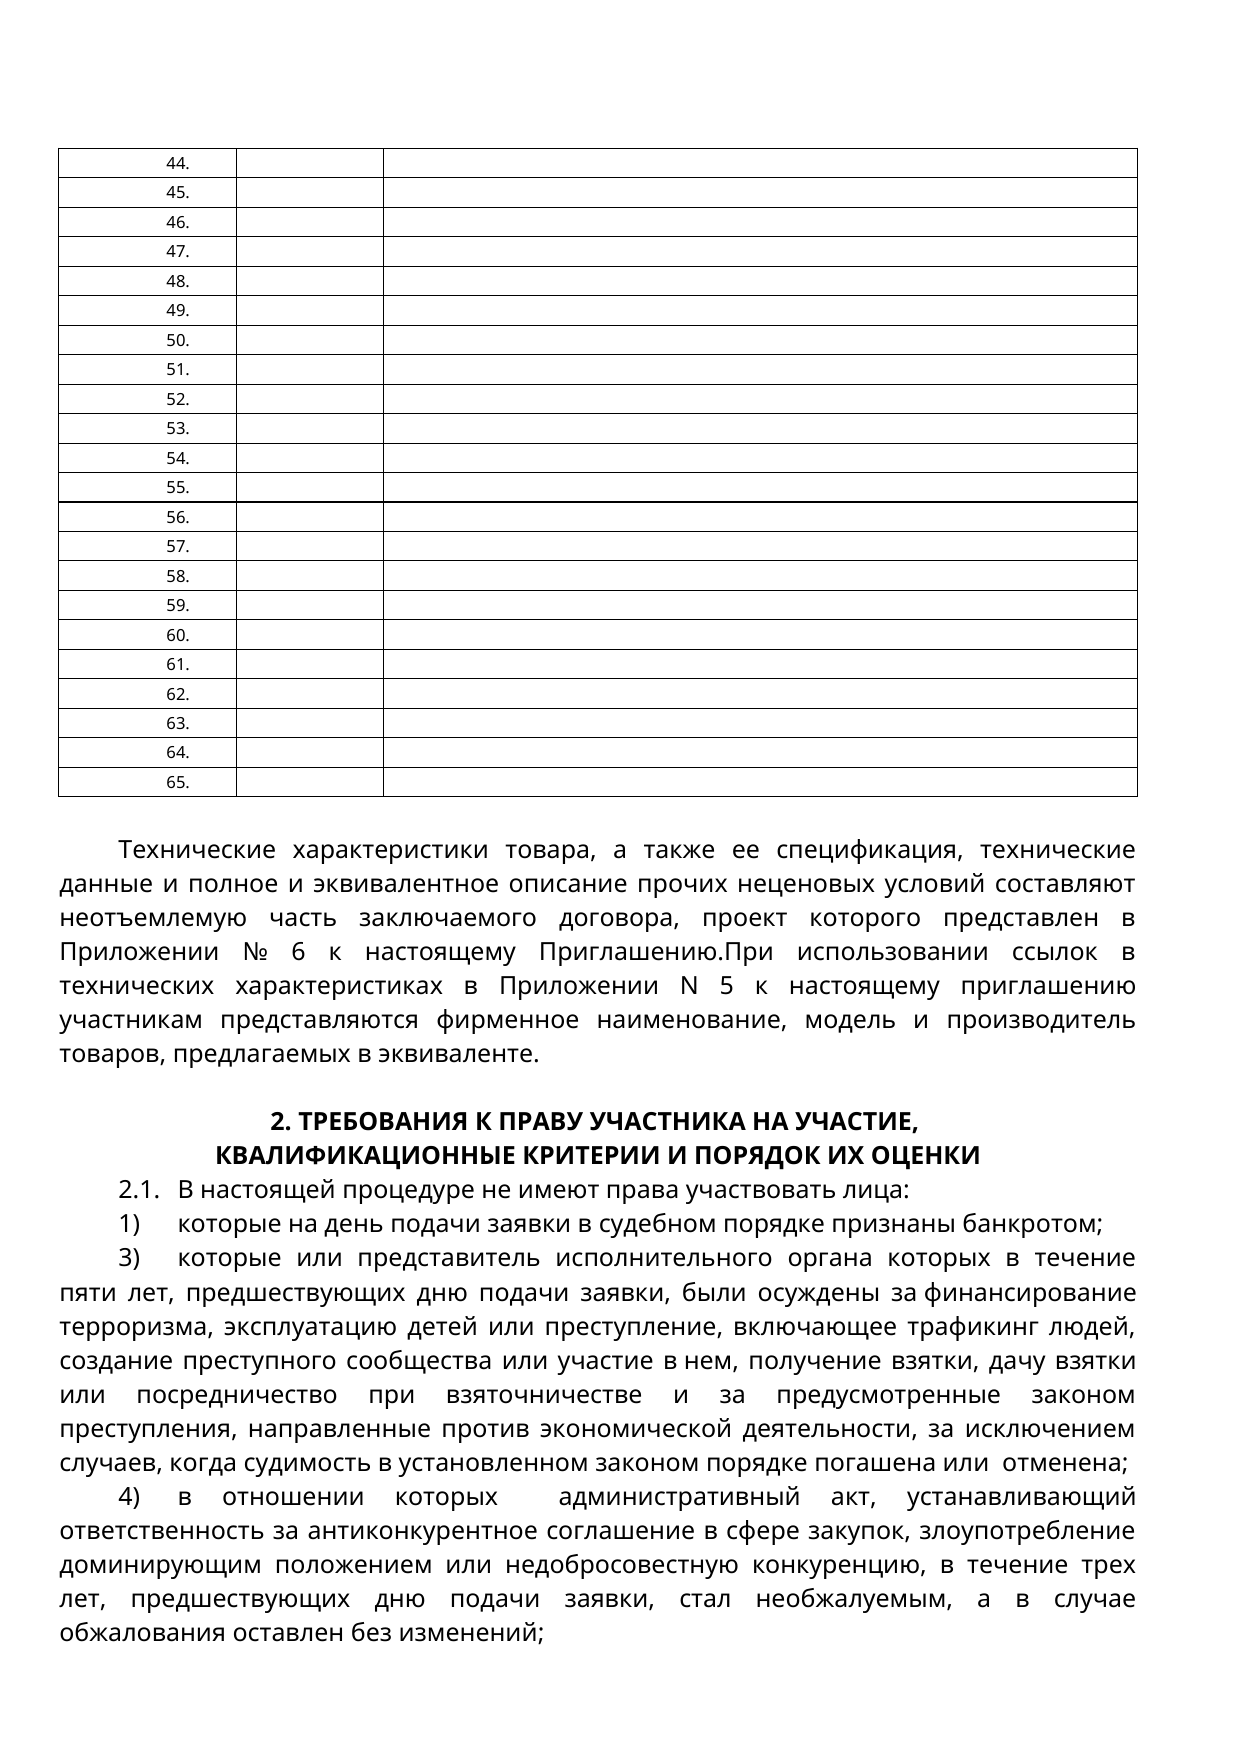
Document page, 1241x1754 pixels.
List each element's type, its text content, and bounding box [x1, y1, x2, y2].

table_cell [59, 296, 236, 324]
table_cell [59, 178, 236, 207]
text 2. ТРЕБОВАНИЯ К ПРАВУ УЧАСТНИКА НА УЧАСТИЕ, КВАЛИФИКАЦИОННЫЕ КРИТЕРИИ И ПОРЯДОК ИХ ОЦЕНКИ [59, 1104, 1137, 1172]
table_cell [59, 561, 236, 590]
table_cell [237, 149, 383, 177]
table_cell [384, 503, 1137, 531]
table_cell [237, 473, 383, 501]
table_cell [384, 444, 1137, 472]
table_cell [237, 267, 383, 295]
table_cell [59, 326, 236, 354]
table_cell [384, 208, 1137, 236]
table_cell [384, 679, 1137, 708]
table_cell [384, 296, 1137, 324]
table_cell [384, 591, 1137, 619]
table_cell [384, 355, 1137, 383]
table_cell [237, 237, 383, 266]
table_cell [59, 709, 236, 737]
table_cell [384, 473, 1137, 501]
table_cell [237, 178, 383, 207]
table_cell [237, 532, 383, 560]
table_cell [59, 355, 236, 383]
table_cell [237, 561, 383, 590]
table_cell [59, 208, 236, 236]
table_cell [237, 208, 383, 236]
table_cell [59, 473, 236, 501]
table_cell [237, 414, 383, 442]
table_cell [237, 709, 383, 737]
text 4) в отношении которых административный акт, устанавливающий ответственность за антиконкурентное соглашение в сфере закупок, злоупотребление доминирующим положением или недобросовестную конкуренцию, в течение трех лет, предшествующих дню подачи заявки, стал необжалуемым, а в случае обжалования оставлен без изменений; [59, 1478, 1137, 1649]
table_cell [384, 414, 1137, 442]
table_cell [237, 768, 383, 796]
table_cell [59, 385, 236, 413]
text 2.1. В настоящей процедуре не имеют права участвовать лица: [59, 1172, 1137, 1206]
table_cell [384, 620, 1137, 649]
table_cell [59, 532, 236, 560]
table_cell [237, 296, 383, 324]
table_cell [59, 650, 236, 678]
table_cell [384, 385, 1137, 413]
table_cell [237, 503, 383, 531]
table_cell [384, 709, 1137, 737]
table_cell [59, 444, 236, 472]
table_cell [384, 149, 1137, 177]
table_cell [384, 738, 1137, 767]
table_cell [59, 591, 236, 619]
table_cell [237, 620, 383, 649]
table_cell [237, 591, 383, 619]
table_cell [237, 355, 383, 383]
table_cell [384, 178, 1137, 207]
table_cell [237, 679, 383, 708]
table_cell [384, 532, 1137, 560]
table_cell [237, 738, 383, 767]
table_cell [237, 650, 383, 678]
table_cell [59, 414, 236, 442]
text 1) которые на день подачи заявки в судебном порядке признаны банкротом; [59, 1206, 1137, 1240]
table_cell [384, 561, 1137, 590]
table_cell [59, 503, 236, 531]
table_cell [237, 385, 383, 413]
table_cell [59, 267, 236, 295]
table_cell [59, 768, 236, 796]
text Технические характеристики товара, а также ее спецификация, технические данные и полное и эквивалентное описание прочих неценовых условий составляют неотъемлемую часть заключаемого договора, проект которого представлен в Приложении № 6 к настоящему Приглашению.При использовании ссылок в технических характеристиках в Приложении N 5 к настоящему приглашению участникам представляются фирменное наименование, модель и производитель товаров, предлагаемых в эквиваленте. [59, 831, 1137, 1070]
table_cell [384, 768, 1137, 796]
table_cell [59, 237, 236, 266]
table_cell [384, 650, 1137, 678]
table_cell [59, 679, 236, 708]
table_cell [59, 738, 236, 767]
table_cell [384, 267, 1137, 295]
table_cell [384, 326, 1137, 354]
table_cell [59, 620, 236, 649]
table_cell [237, 444, 383, 472]
table_cell [59, 149, 236, 177]
table_cell [384, 237, 1137, 266]
text 3) которые или представитель исполнительного органа которых в течение пяти лет, предшествующих дню подачи заявки, были осуждены за финансирование терроризма, эксплуатацию детей или преступление, включающее трафикинг людей, создание преступного сообщества или участие в нем, получение взятки, дачу взятки или посредничество при взяточничестве и за предусмотренные законом преступления, направленные против экономической деятельности, за исключением случаев, когда судимость в установленном законом порядке погашена или отменена; [59, 1240, 1137, 1478]
table_cell [237, 326, 383, 354]
